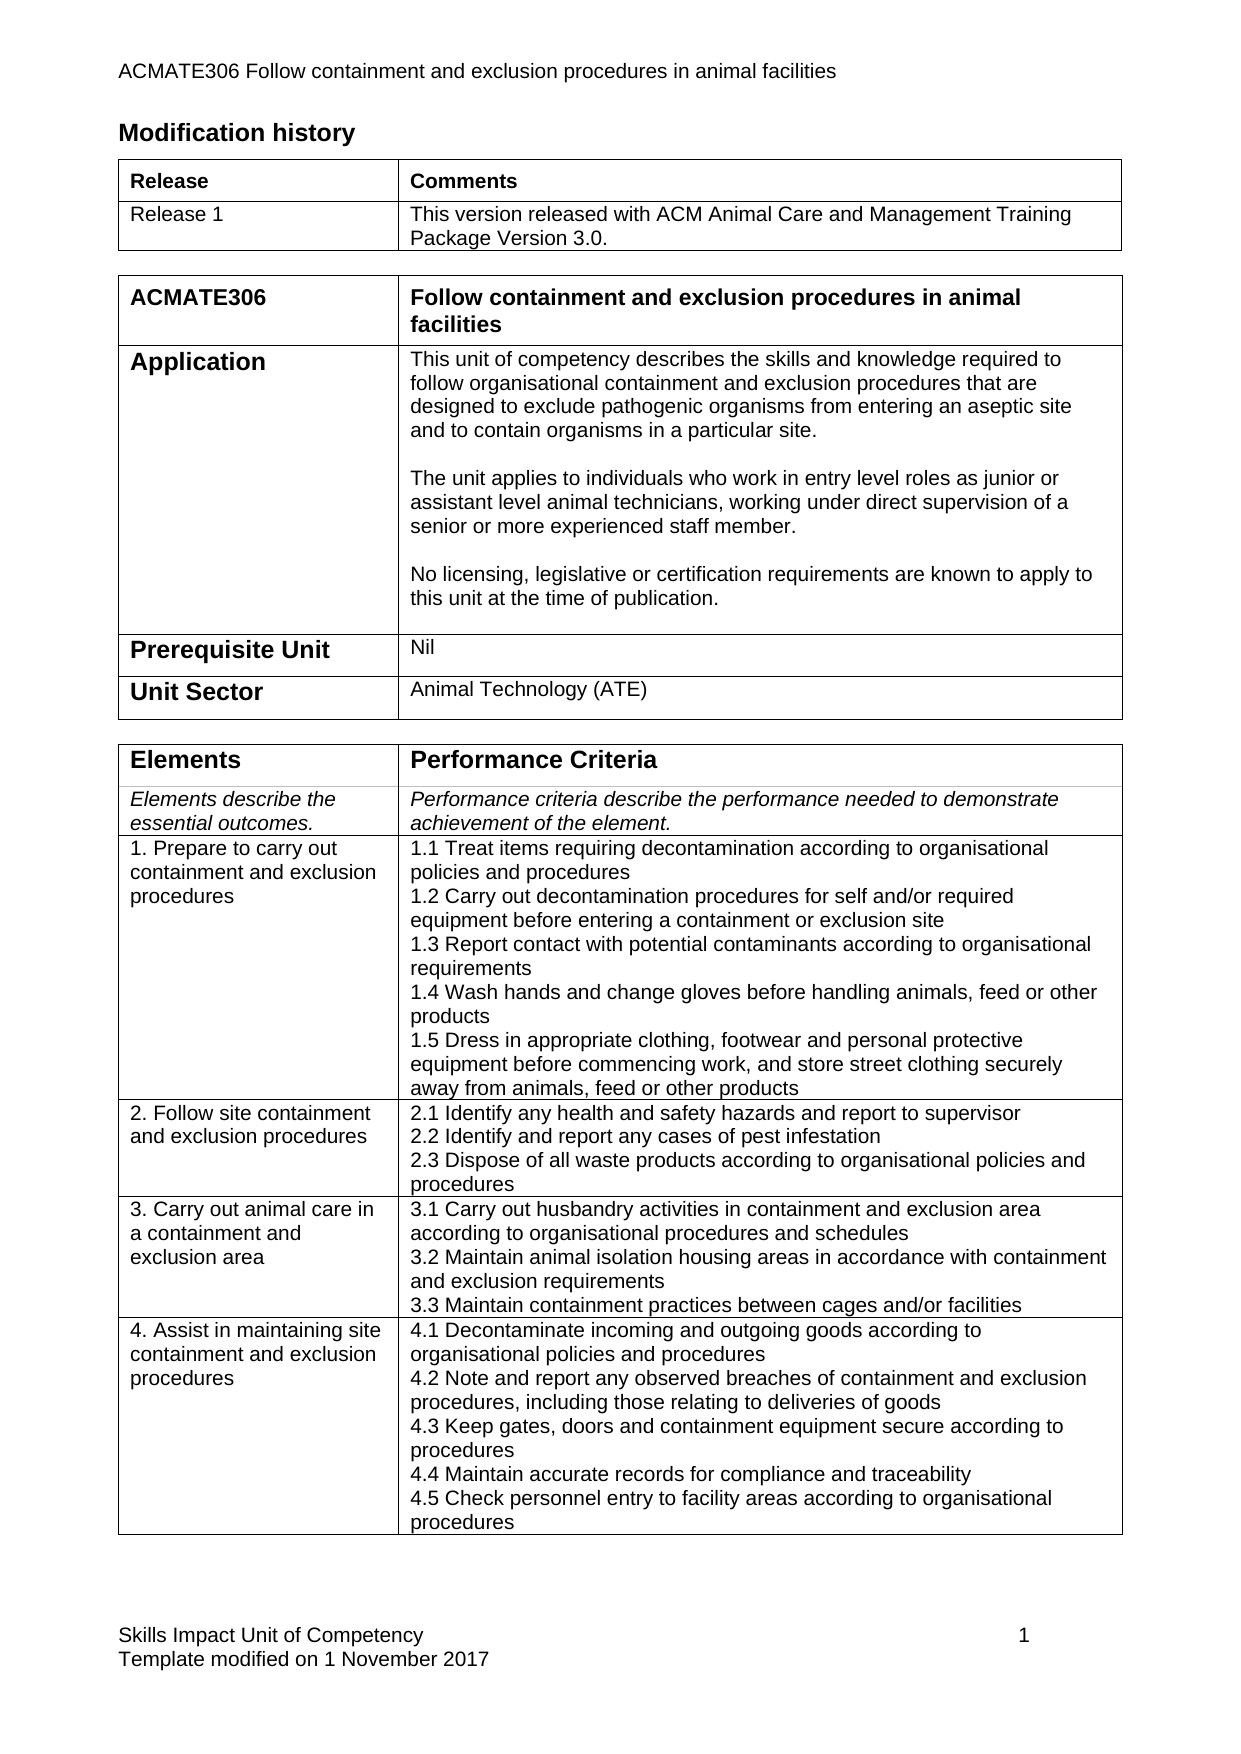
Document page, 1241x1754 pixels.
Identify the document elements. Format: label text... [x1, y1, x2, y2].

subtitle Modification history [118, 118, 1122, 147]
table_cell Unit Sector [119, 677, 398, 718]
table_cell 1.1 Treat items requiring decontamination according to organisational policies and procedures 1.2 Carry out decontamination procedures for self and/or required equipment before entering a containment or exclusion site 1.3 Report contact with potential contaminants according to organisational requirements 1.4 Wash hands and change gloves before handling animals, feed or other products 1.5 Dress in appropriate clothing, footwear and personal protective equipment before commencing work, and store street clothing securely away from animals, feed or other products [399, 836, 1122, 1099]
table_cell Application [119, 346, 398, 634]
table_header Comments [399, 160, 1121, 201]
table_header Elements [119, 745, 398, 786]
table_cell 1. Prepare to carry out containment and exclusion procedures [119, 836, 398, 1099]
table_cell 2.1 Identify any health and safety hazards and report to supervisor 2.2 Identify and report any cases of pest infestation 2.3 Dispose of all waste products according to organisational policies and procedures [399, 1100, 1122, 1196]
table_header ACMATE306 [119, 276, 398, 345]
table_cell Prerequisite Unit [119, 635, 398, 676]
table_cell This unit of competency describes the skills and knowledge required to follow organisational containment and exclusion procedures that are designed to exclude pathogenic organisms from entering an aseptic site and to contain organisms in a particular site. The unit applies to individuals who work in entry level roles as junior or assistant level animal technicians, working under direct supervision of a senior or more experienced staff member. No licensing, legislative or certification requirements are known to apply to this unit at the time of publication. [399, 346, 1122, 634]
table_cell Elements describe the essential outcomes. [119, 787, 398, 835]
table_header Release [119, 160, 398, 201]
table_header Follow containment and exclusion procedures in animal facilities [399, 276, 1122, 345]
table_header Performance Criteria [399, 745, 1122, 786]
table_cell Release 1 [119, 202, 398, 250]
table_cell 2. Follow site containment and exclusion procedures [119, 1100, 398, 1196]
table_cell Nil [399, 635, 1122, 676]
table_cell Performance criteria describe the performance needed to demonstrate achievement of the element. [399, 787, 1122, 835]
table_cell This version released with ACM Animal Care and Management Training Package Version 3.0. [399, 202, 1121, 250]
table_cell Animal Technology (ATE) [399, 677, 1122, 718]
table_cell 3. Carry out animal care in a containment and exclusion area [119, 1197, 398, 1317]
table_cell 4.1 Decontaminate incoming and outgoing goods according to organisational policies and procedures 4.2 Note and report any observed breaches of containment and exclusion procedures, including those relating to deliveries of goods 4.3 Keep gates, doors and containment equipment secure according to procedures 4.4 Maintain accurate records for compliance and traceability 4.5 Check personnel entry to facility areas according to organisational procedures [399, 1318, 1122, 1534]
table_cell 3.1 Carry out husbandry activities in containment and exclusion area according to organisational procedures and schedules 3.2 Maintain animal isolation housing areas in accordance with containment and exclusion requirements 3.3 Maintain containment practices between cages and/or facilities [399, 1197, 1122, 1317]
table_cell 4. Assist in maintaining site containment and exclusion procedures [119, 1318, 398, 1534]
